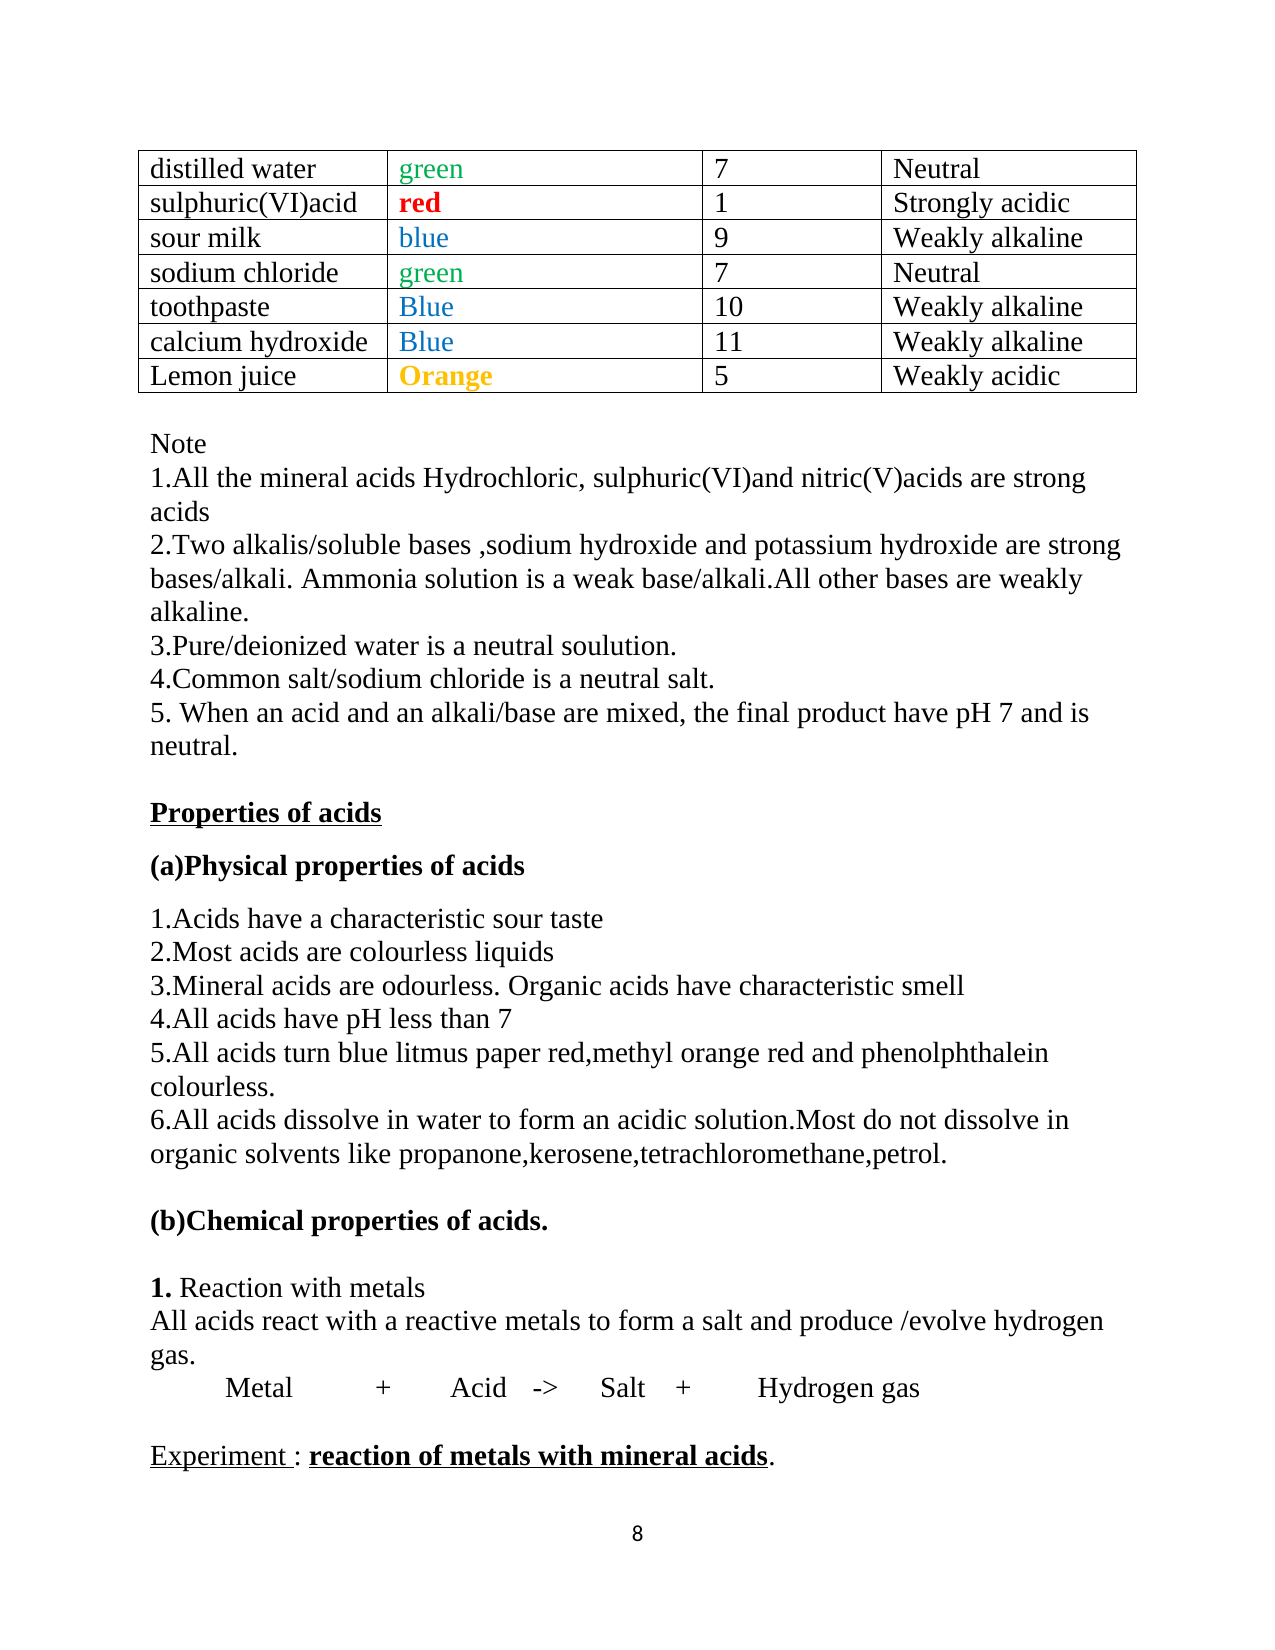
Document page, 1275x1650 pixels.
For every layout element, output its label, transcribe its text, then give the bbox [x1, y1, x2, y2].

table_cell Neutral [882, 151, 1136, 184]
table_cell Orange [388, 359, 702, 392]
text 2.Most acids are colourless liquids [150, 934, 1125, 968]
table_cell distilled water [139, 151, 387, 184]
text 1.All the mineral acids Hydrochloric, sulphuric(VI)and nitric(V)acids are strong acids [150, 460, 1125, 527]
table_cell sodium chloride [139, 255, 387, 288]
text Properties of acids [150, 796, 1125, 829]
table_cell calcium hydroxide [139, 324, 387, 357]
text All acids react with a reactive metals to form a salt and produce /evolve hydrogen gas. [150, 1303, 1125, 1371]
table_cell sulphuric(VI)acid [139, 186, 387, 219]
table_cell green [388, 151, 702, 184]
table_cell Neutral [882, 255, 1136, 288]
table_cell toothpaste [139, 289, 387, 323]
table_cell blue [388, 220, 702, 254]
table_cell sour milk [139, 220, 387, 254]
text (b)Chemical properties of acids. [150, 1203, 1125, 1236]
text 5.All acids turn blue litmus paper red,methyl orange red and phenolphthalein colourless. [150, 1035, 1125, 1102]
text (a)Physical properties of acids [150, 848, 1125, 882]
table_cell green [388, 255, 702, 288]
text 5. When an acid and an alkali/base are mixed, the final product have pH 7 and is neutral. [150, 695, 1125, 762]
text 4.Common salt/sodium chloride is a neutral salt. [150, 661, 1125, 695]
text 2.Two alkalis/soluble bases ,sodium hydroxide and potassium hydroxide are strong bases/alkali. Ammonia solution is a weak base/alkali.All other bases are weakly alkaline. [150, 527, 1125, 628]
table_cell Weakly alkaline [882, 324, 1136, 357]
table_cell Blue [388, 324, 702, 357]
table_cell 7 [703, 151, 881, 184]
table_cell Weakly alkaline [882, 220, 1136, 254]
table_cell 5 [703, 359, 881, 392]
text Metal + Acid -> Salt + Hydrogen gas [150, 1371, 1125, 1404]
table_cell Blue [388, 289, 702, 323]
table_cell 11 [703, 324, 881, 357]
table_cell Weakly acidic [882, 359, 1136, 392]
table_cell 9 [703, 220, 881, 254]
table_cell Lemon juice [139, 359, 387, 392]
text 1. Reaction with metals [150, 1270, 1125, 1303]
text Experiment : reaction of metals with mineral acids. [150, 1438, 1125, 1471]
table_cell 10 [703, 289, 881, 323]
table_cell 7 [703, 255, 881, 288]
text 4.All acids have pH less than 7 [150, 1002, 1125, 1035]
table_cell 1 [703, 186, 881, 219]
text 6.All acids dissolve in water to form an acidic solution.Most do not dissolve in organic solvents like propanone,kerosene,tetrachloromethane,petrol. [150, 1102, 1125, 1169]
text 1.Acids have a characteristic sour taste [150, 901, 1125, 934]
text 3.Pure/deionized water is a neutral soulution. [150, 628, 1125, 661]
table_cell Strongly acidic [882, 186, 1136, 219]
text Note [150, 427, 1125, 460]
table_cell red [388, 186, 702, 219]
text 3.Mineral acids are odourless. Organic acids have characteristic smell [150, 968, 1125, 1002]
table_cell Weakly alkaline [882, 289, 1136, 323]
